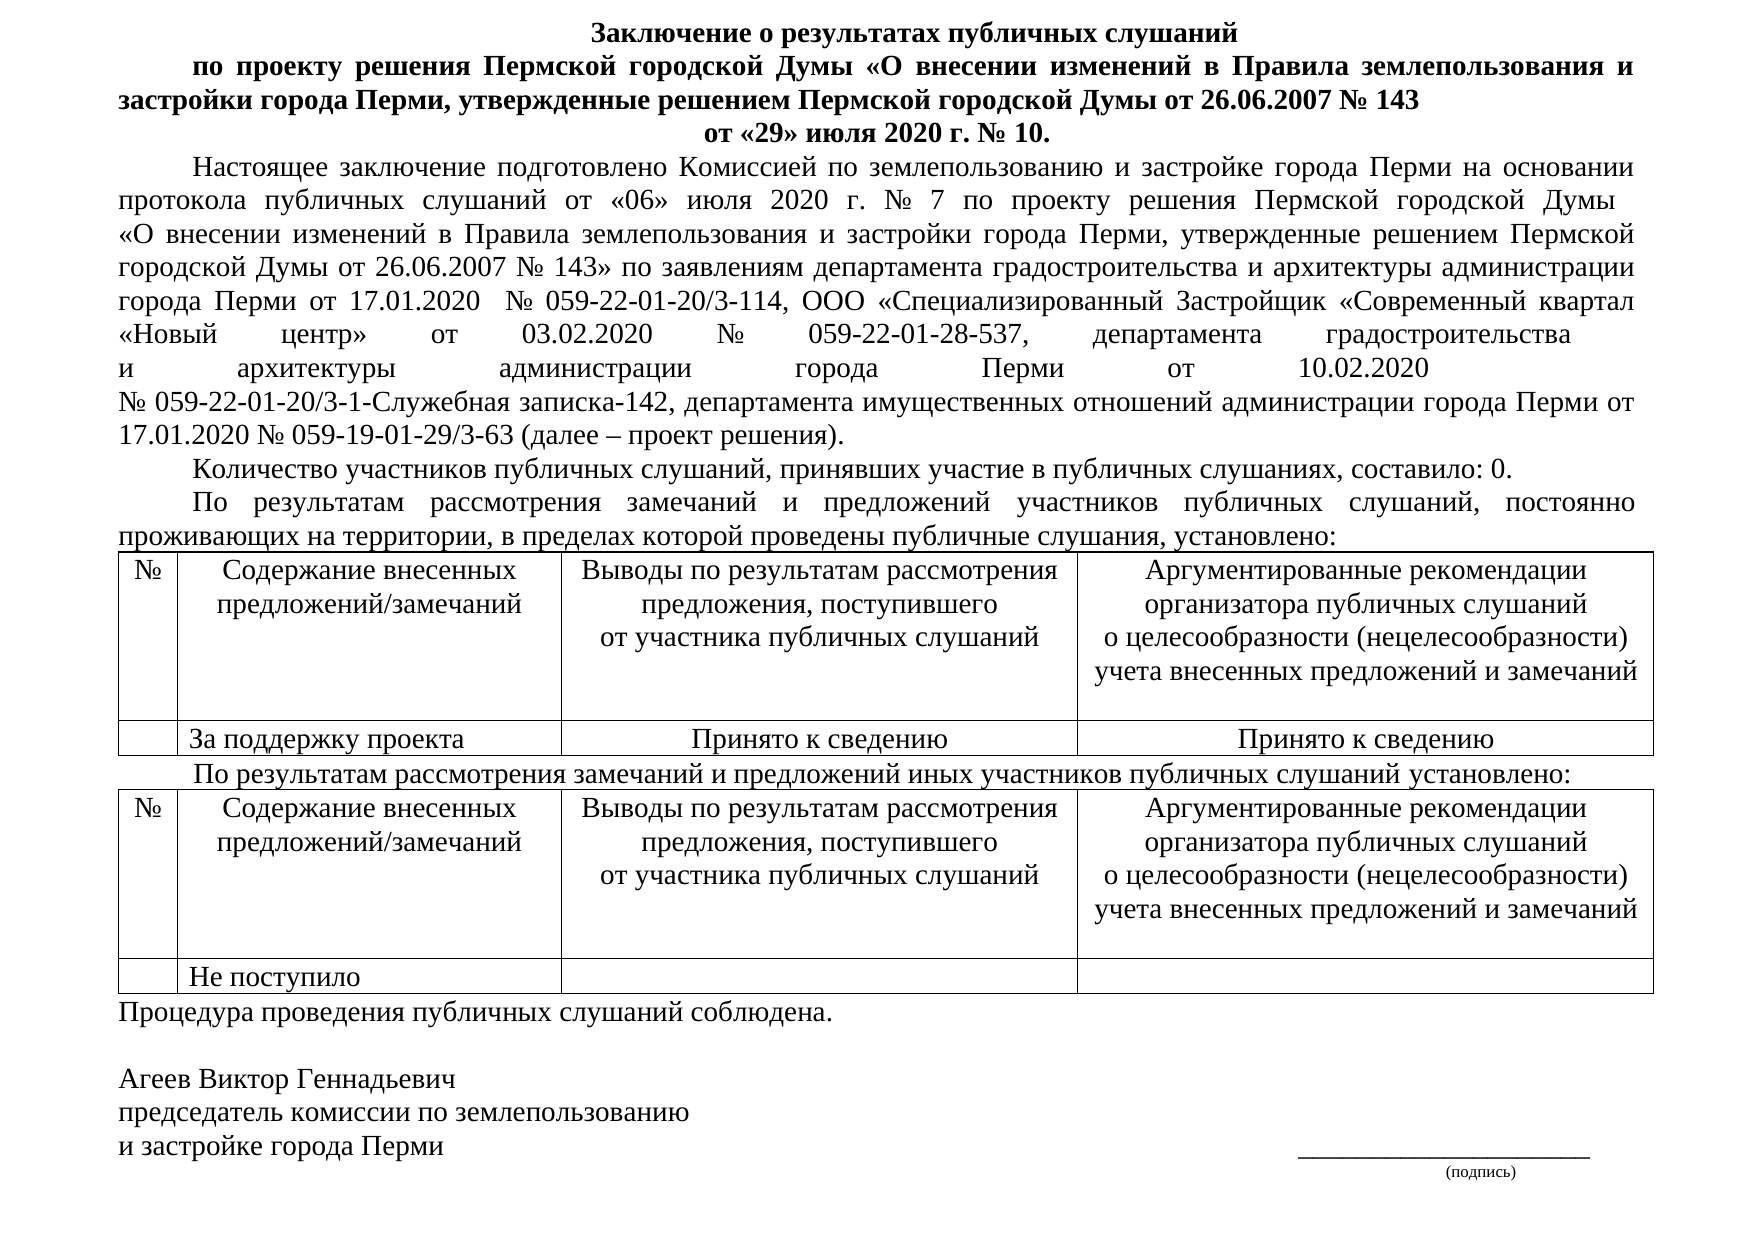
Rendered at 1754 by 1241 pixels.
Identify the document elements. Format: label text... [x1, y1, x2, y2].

text Заключение о результатах публичных слушаний [118, 15, 1636, 48]
table_cell За поддержку проекта [178, 721, 561, 755]
table_cell [562, 959, 1077, 993]
table_header Содержание внесенных предложений/замечаний [178, 790, 561, 958]
text Количество участников публичных слушаний, принявших участие в публичных слушаниях, составило: 0. [118, 451, 1636, 484]
text и застройке города Перми ____________________ (подпись) [118, 1128, 1636, 1195]
table_cell [119, 721, 177, 755]
table_header № [119, 790, 177, 958]
table_cell Принято к сведению [1078, 721, 1653, 755]
text председатель комиссии по землепользованию [118, 1094, 1636, 1128]
text Процедура проведения публичных слушаний соблюдена. [118, 994, 1636, 1027]
table_header Содержание внесенных предложений/замечаний [178, 553, 561, 720]
text По результатам рассмотрения замечаний и предложений иных участников публичных слушаний установлено: [118, 756, 1636, 789]
table_cell Не поступило [178, 959, 561, 993]
table_header Аргументированные рекомендации организатора публичных слушаний о целесообразности (нецелесообразности) учета внесенных предложений и замечаний [1078, 790, 1653, 958]
text Агеев Виктор Геннадьевич [118, 1061, 1636, 1094]
table_header Выводы по результатам рассмотрения предложения, поступившего от участника публичных слушаний [562, 790, 1077, 958]
table_cell Принято к сведению [562, 721, 1077, 755]
text по проекту решения Пермской городской Думы «О внесении изменений в Правила землепользования и застройки города Перми, утвержденные решением Пермской городской Думы от 26.06.2007 № 143 [118, 48, 1636, 115]
text По результатам рассмотрения замечаний и предложений участников публичных слушаний, постоянно проживающих на территории, в пределах которой проведены публичные слушания, установлено: [118, 484, 1636, 551]
table_header Выводы по результатам рассмотрения предложения, поступившего от участника публичных слушаний [562, 553, 1077, 720]
table_cell [119, 959, 177, 993]
text Настоящее заключение подготовлено Комиссией по землепользованию и застройке города Перми на основании протокола публичных слушаний от «06» июля 2020 г. № 7 по проекту решения Пермской городской Думы «О внесении изменений в Правила землепользования и застройки города Перми, утвержденные решением Пермской городской Думы от 26.06.2007 № 143» по заявлениям департамента градостроительства и архитектуры администрации города Перми от 17.01.2020 № 059-22-01-20/3-114, ООО «Специализированный Застройщик «Современный квартал «Новый центр» от 03.02.2020 № 059-22-01-28-537, департамента градостроительства и архитектуры администрации города Перми от 10.02.2020 № 059-22-01-20/3-1-Служебная записка-142, департамента имущественных отношений администрации города Перми от 17.01.2020 № 059-19-01-29/3-63 (далее – проект решения). [118, 149, 1636, 451]
table_cell [1078, 959, 1653, 993]
table_header № [119, 553, 177, 720]
table_header Аргументированные рекомендации организатора публичных слушаний о целесообразности (нецелесообразности) учета внесенных предложений и замечаний [1078, 553, 1653, 720]
text от «29» июля 2020 г. № 10. [118, 115, 1636, 149]
